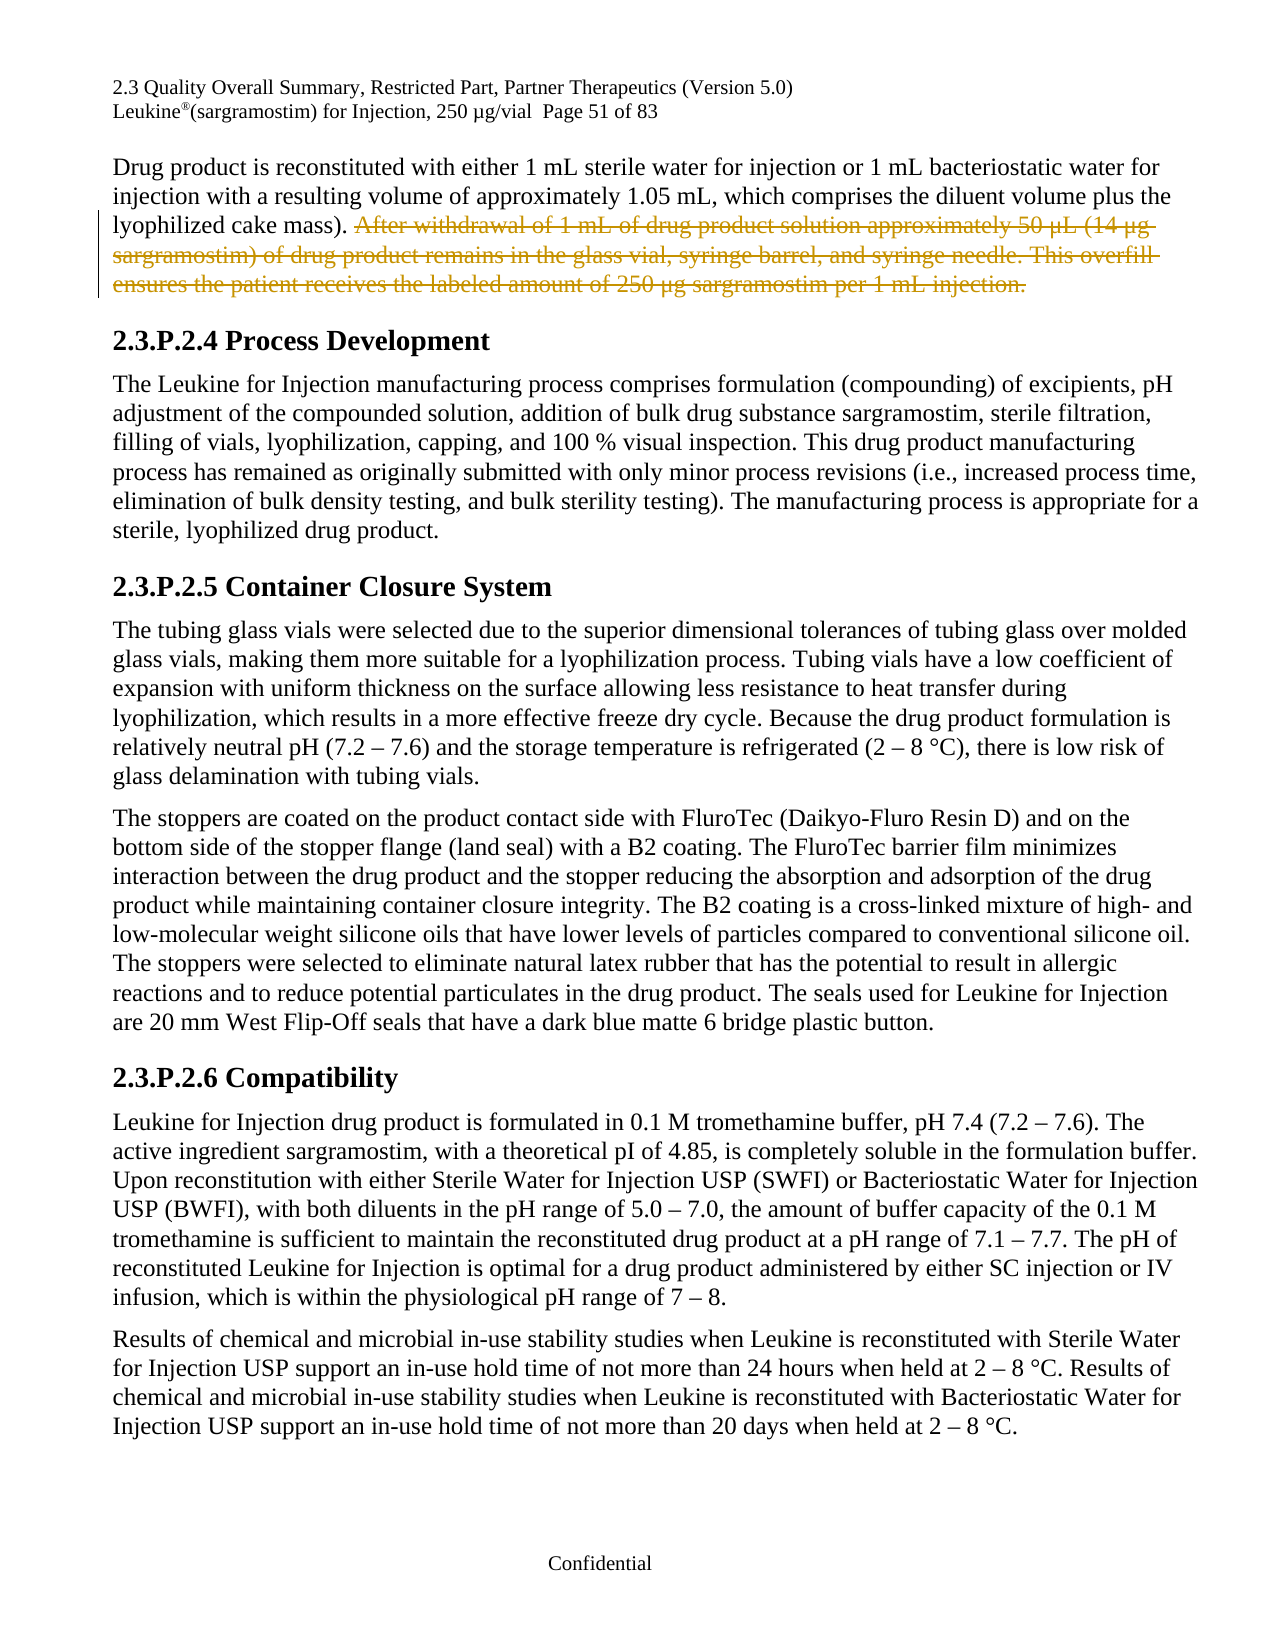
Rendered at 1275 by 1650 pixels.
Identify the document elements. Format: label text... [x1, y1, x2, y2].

text The Leukine for Injection manufacturing process comprises formulation (compounding) of excipients, pH adjustment of the compounded solution, addition of bulk drug substance sargramostim, sterile filtration, filling of vials, lyophilization, capping, and 100 % visual inspection. This drug product manufacturing process has remained as originally submitted with only minor process revisions (i.e., increased process time, elimination of bulk density testing, and bulk sterility testing). The manufacturing process is appropriate for a sterile, lyophilized drug product. [112, 369, 1200, 544]
text The tubing glass vials were selected due to the superior dimensional tolerances of tubing glass over molded glass vials, making them more suitable for a lyophilization process. Tubing vials have a low coefficient of expansion with uniform thickness on the surface allowing less resistance to heat transfer during lyophilization, which results in a more effective freeze dry cycle. Because the drug product formulation is relatively neutral pH (7.2 – 7.6) and the storage temperature is refrigerated (2 – 8 °C), there is low risk of glass delamination with tubing vials. [112, 615, 1200, 790]
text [112, 152, 1200, 298]
text The stoppers are coated on the product contact side with FluroTec (Daikyo-Fluro Resin D) and on the bottom side of the stopper flange (land seal) with a B2 coating. The FluroTec barrier film minimizes interaction between the drug product and the stopper reducing the absorption and adsorption of the drug product while maintaining container closure integrity. The B2 coating is a cross-linked mixture of high- and low-molecular weight silicone oils that have lower levels of particles compared to conventional silicone oil. The stoppers were selected to eliminate natural latex rubber that has the potential to result in allergic reactions and to reduce potential particulates in the drug product. The seals used for Leukine for Injection are 20 mm West Flip-Off seals that have a dark blue matte 6 bridge plastic button. [112, 802, 1200, 1036]
subtitle 2.3.P.2.6 Compatibility [112, 1061, 1200, 1094]
text Results of chemical and microbial in-use stability studies when Leukine is reconstituted with Sterile Water for Injection USP support an in-use hold time of not more than 24 hours when held at 2 – 8 °C. Results of chemical and microbial in-use stability studies when Leukine is reconstituted with Bacteriostatic Water for Injection USP support an in-use hold time of not more than 20 days when held at 2 – 8 °C. [112, 1323, 1200, 1440]
subtitle 2.3.P.2.5 Container Closure System [112, 569, 1200, 602]
text Leukine for Injection drug product is formulated in 0.1 M tromethamine buffer, pH 7.4 (7.2 – 7.6). The active ingredient sargramostim, with a theoretical pI of 4.85, is completely soluble in the formulation buffer. Upon reconstitution with either Sterile Water for Injection USP (SWFI) or Bacteriostatic Water for Injection USP (BWFI), with both diluents in the pH range of 5.0 – 7.0, the amount of buffer capacity of the 0.1 M tromethamine is sufficient to maintain the reconstituted drug product at a pH range of 7.1 – 7.7. The pH of reconstituted Leukine for Injection is optimal for a drug product administered by either SC injection or IV infusion, which is within the physiological pH range of 7 – 8. [112, 1107, 1200, 1311]
subtitle 2.3.P.2.4 Process Development [112, 323, 1200, 356]
